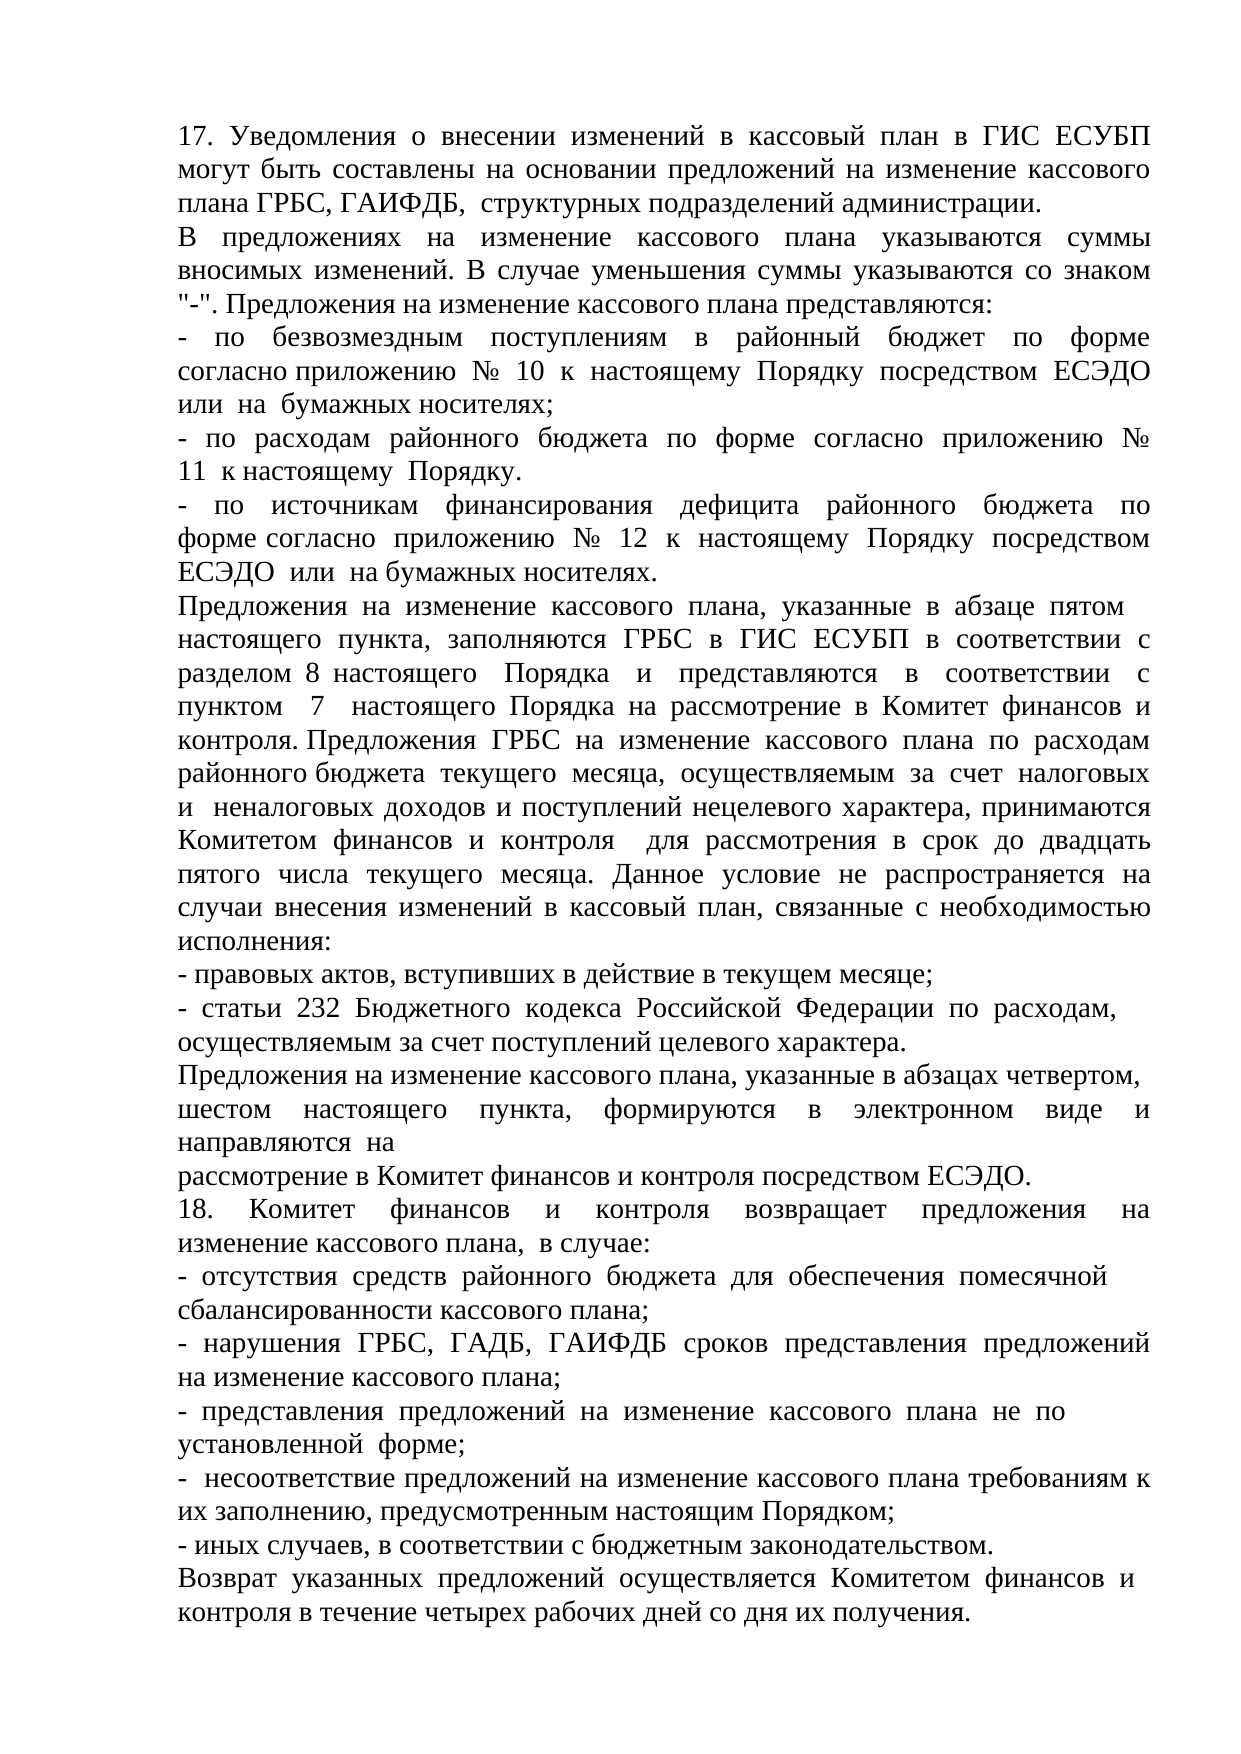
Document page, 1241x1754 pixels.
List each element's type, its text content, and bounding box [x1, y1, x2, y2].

text рассмотрение в Комитет финансов и контроля посредством ЕСЭДО. [177, 1158, 1152, 1191]
text Предложения на изменение кассового плана, указанные в абзацах четвертом, [177, 1057, 1152, 1091]
text - несоответствие предложений на изменение кассового плана требованиям к их заполнению, предусмотренным настоящим Порядком; [177, 1460, 1152, 1527]
text сбалансированности кассового плана; [177, 1292, 1152, 1326]
text 18. Комитет финансов и контроля возвращает предложения на изменение кассового плана, в случае: [177, 1191, 1152, 1258]
text шестом настоящего пункта, формируются в электронном виде и направляются на [177, 1091, 1152, 1158]
text 17. Уведомления о внесении изменений в кассовый план в ГИС ЕСУБП могут быть составлены на основании предложений на изменение кассового плана ГРБС, ГАИФДБ, структурных подразделений администрации. [177, 118, 1152, 219]
text - иных случаев, в соответствии с бюджетным законодательством. [177, 1527, 1152, 1560]
text - по расходам районного бюджета по форме согласно приложению № 11 к настоящему Порядку. [177, 420, 1152, 487]
text Предложения на изменение кассового плана, указанные в абзаце пятом [177, 588, 1152, 621]
text - представления предложений на изменение кассового плана не по [177, 1393, 1152, 1426]
text установленной форме; [177, 1426, 1152, 1460]
text - отсутствия средств районного бюджета для обеспечения помесячной [177, 1258, 1152, 1292]
text - статьи 232 Бюджетного кодекса Российской Федерации по расходам, [177, 990, 1152, 1024]
text - по источникам финансирования дефицита районного бюджета по форме согласно приложению № 12 к настоящему Порядку посредством ЕСЭДО или на бумажных носителях. [177, 487, 1152, 588]
text - по безвозмездным поступлениям в районный бюджет по форме согласно приложению № 10 к настоящему Порядку посредством ЕСЭДО или на бумажных носителях; [177, 319, 1152, 420]
text Возврат указанных предложений осуществляется Комитетом финансов и [177, 1560, 1152, 1594]
text - нарушения ГРБС, ГАДБ, ГАИФДБ сроков представления предложений на изменение кассового плана; [177, 1326, 1152, 1393]
text - правовых актов, вступивших в действие в текущем месяце; [177, 957, 1152, 990]
text контроля в течение четырех рабочих дней со дня их получения. [177, 1594, 1152, 1627]
text осуществляемым за счет поступлений целевого характера. [177, 1024, 1152, 1057]
text В предложениях на изменение кассового плана указываются суммы вносимых изменений. В случае уменьшения суммы указываются со знаком "-". Предложения на изменение кассового плана представляются: [177, 219, 1152, 319]
text настоящего пункта, заполняются ГРБС в ГИС ЕСУБП в соответствии с разделом 8 настоящего Порядка и представляются в соответствии с пунктом 7 настоящего Порядка на рассмотрение в Комитет финансов и контроля. Предложения ГРБС на изменение кассового плана по расходам районного бюджета текущего месяца, осуществляемым за счет налоговых и неналоговых доходов и поступлений нецелевого характера, принимаются Комитетом финансов и контроля для рассмотрения в срок до двадцать пятого числа текущего месяца. Данное условие не распространяется на случаи внесения изменений в кассовый план, связанные с необходимостью исполнения: [177, 621, 1152, 957]
